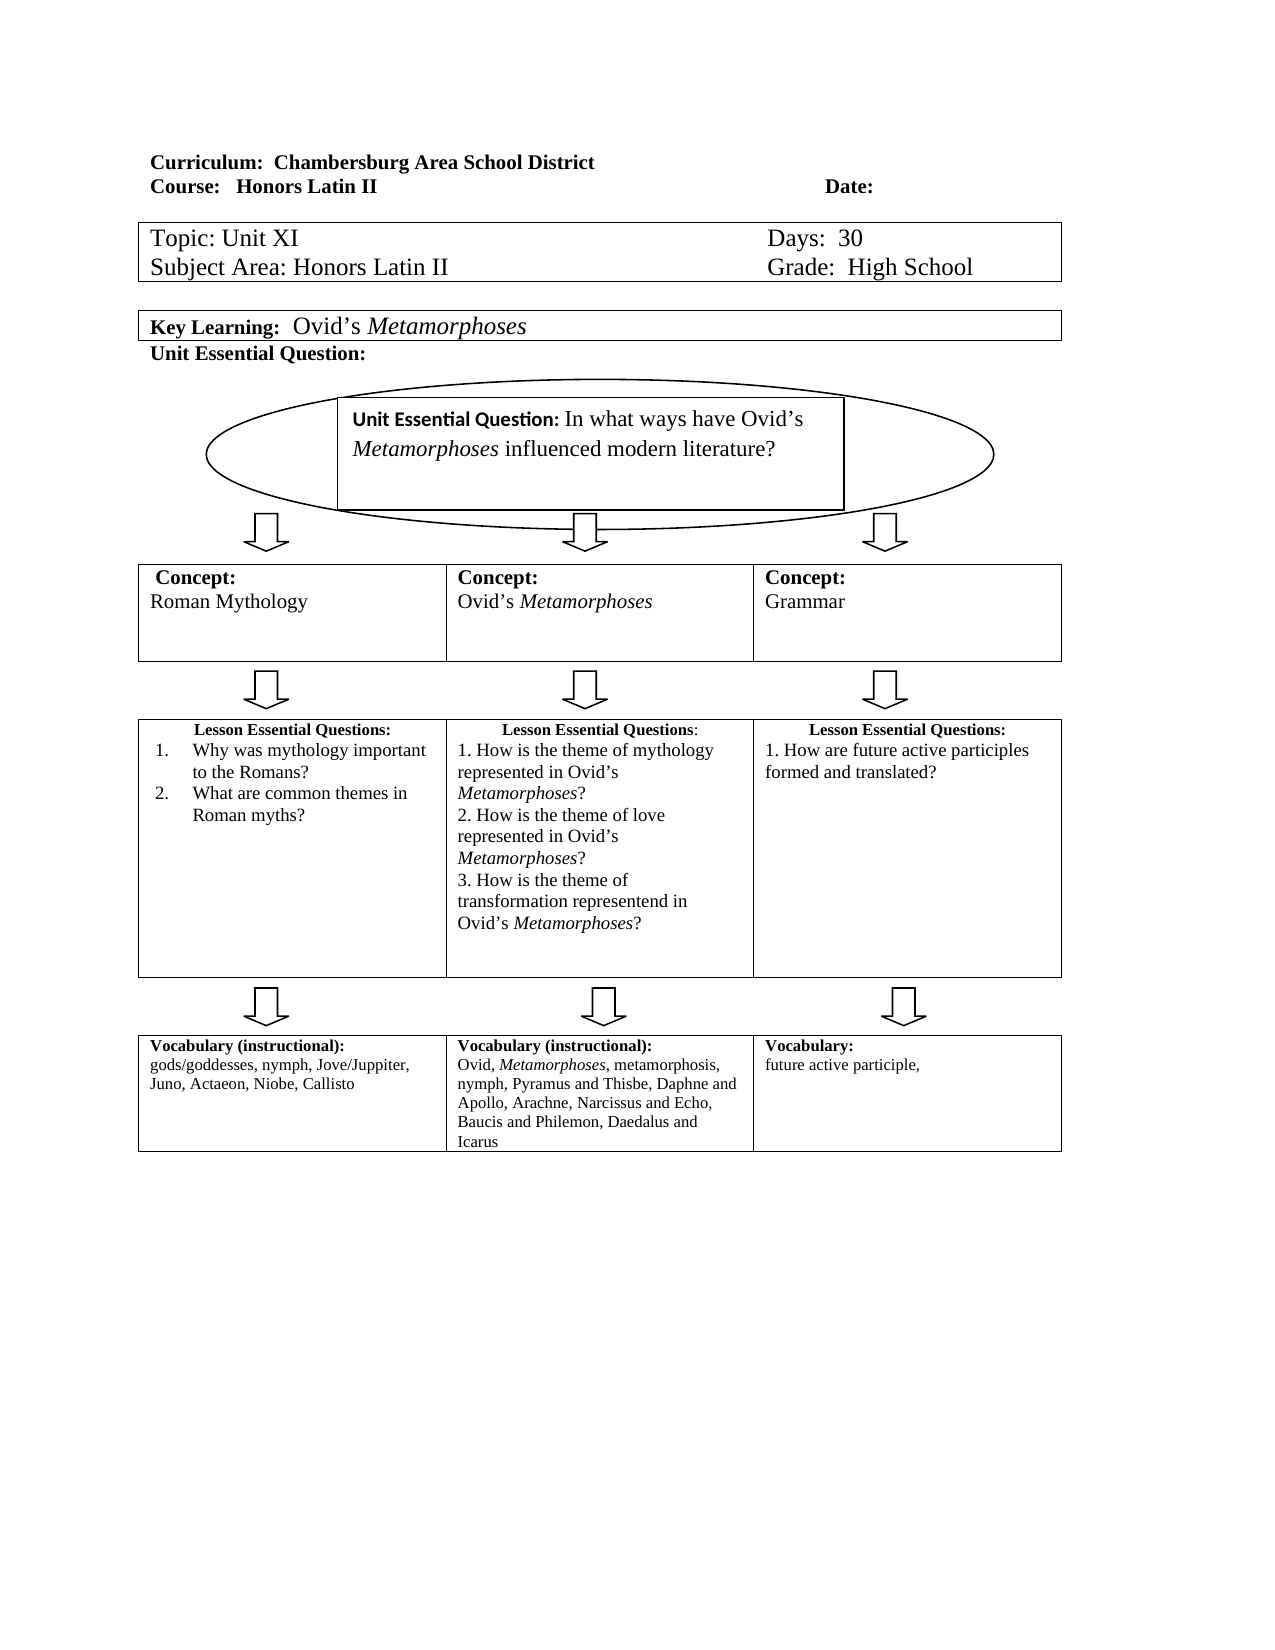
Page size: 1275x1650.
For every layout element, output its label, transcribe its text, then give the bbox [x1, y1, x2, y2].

table_header Concept: Roman Mythology [139, 565, 446, 661]
text Course: Honors Latin II Date: [150, 174, 1125, 198]
table_header Concept: Grammar [754, 565, 1061, 661]
table_header Lesson Essential Questions: 1. How is the theme of mythology represented in Ovid’s Metamorphoses? 2. How is the theme of love represented in Ovid’s Metamorphoses? 3. How is the theme of transformation representend in Ovid’s Metamorphoses? [447, 720, 753, 977]
text Unit Essential Question: [150, 341, 1125, 365]
table_header Key Learning: Ovid’s Metamorphoses [139, 311, 1061, 339]
table_header Vocabulary (instructional): Ovid, Metamorphoses, metamorphosis, nymph, Pyramus and Thisbe, Daphne and Apollo, Arachne, Narcissus and Echo, Baucis and Philemon, Daedalus and Icarus Sulla, Pompey [447, 1036, 753, 1151]
table_header Lesson Essential Questions: Why was mythology important to the Romans? What are common themes in Roman myths? [139, 720, 446, 977]
table_header Concept: Ovid’s Metamorphoses [447, 565, 753, 661]
text Curriculum: Chambersburg Area School District [150, 150, 1125, 174]
table_header Lesson Essential Questions: 1. How are future active participles formed and translated? [754, 720, 1061, 977]
table_header Vocabulary (instructional): gods/goddesses, nymph, Jove/Juppiter, Juno, Actaeon, Niobe, Callisto [139, 1036, 446, 1151]
table_header Topic: Unit XI Days: 30 Subject Area: Honors Latin II Grade: High School [139, 223, 1061, 281]
table_header Vocabulary: future active participle, [754, 1036, 1061, 1151]
